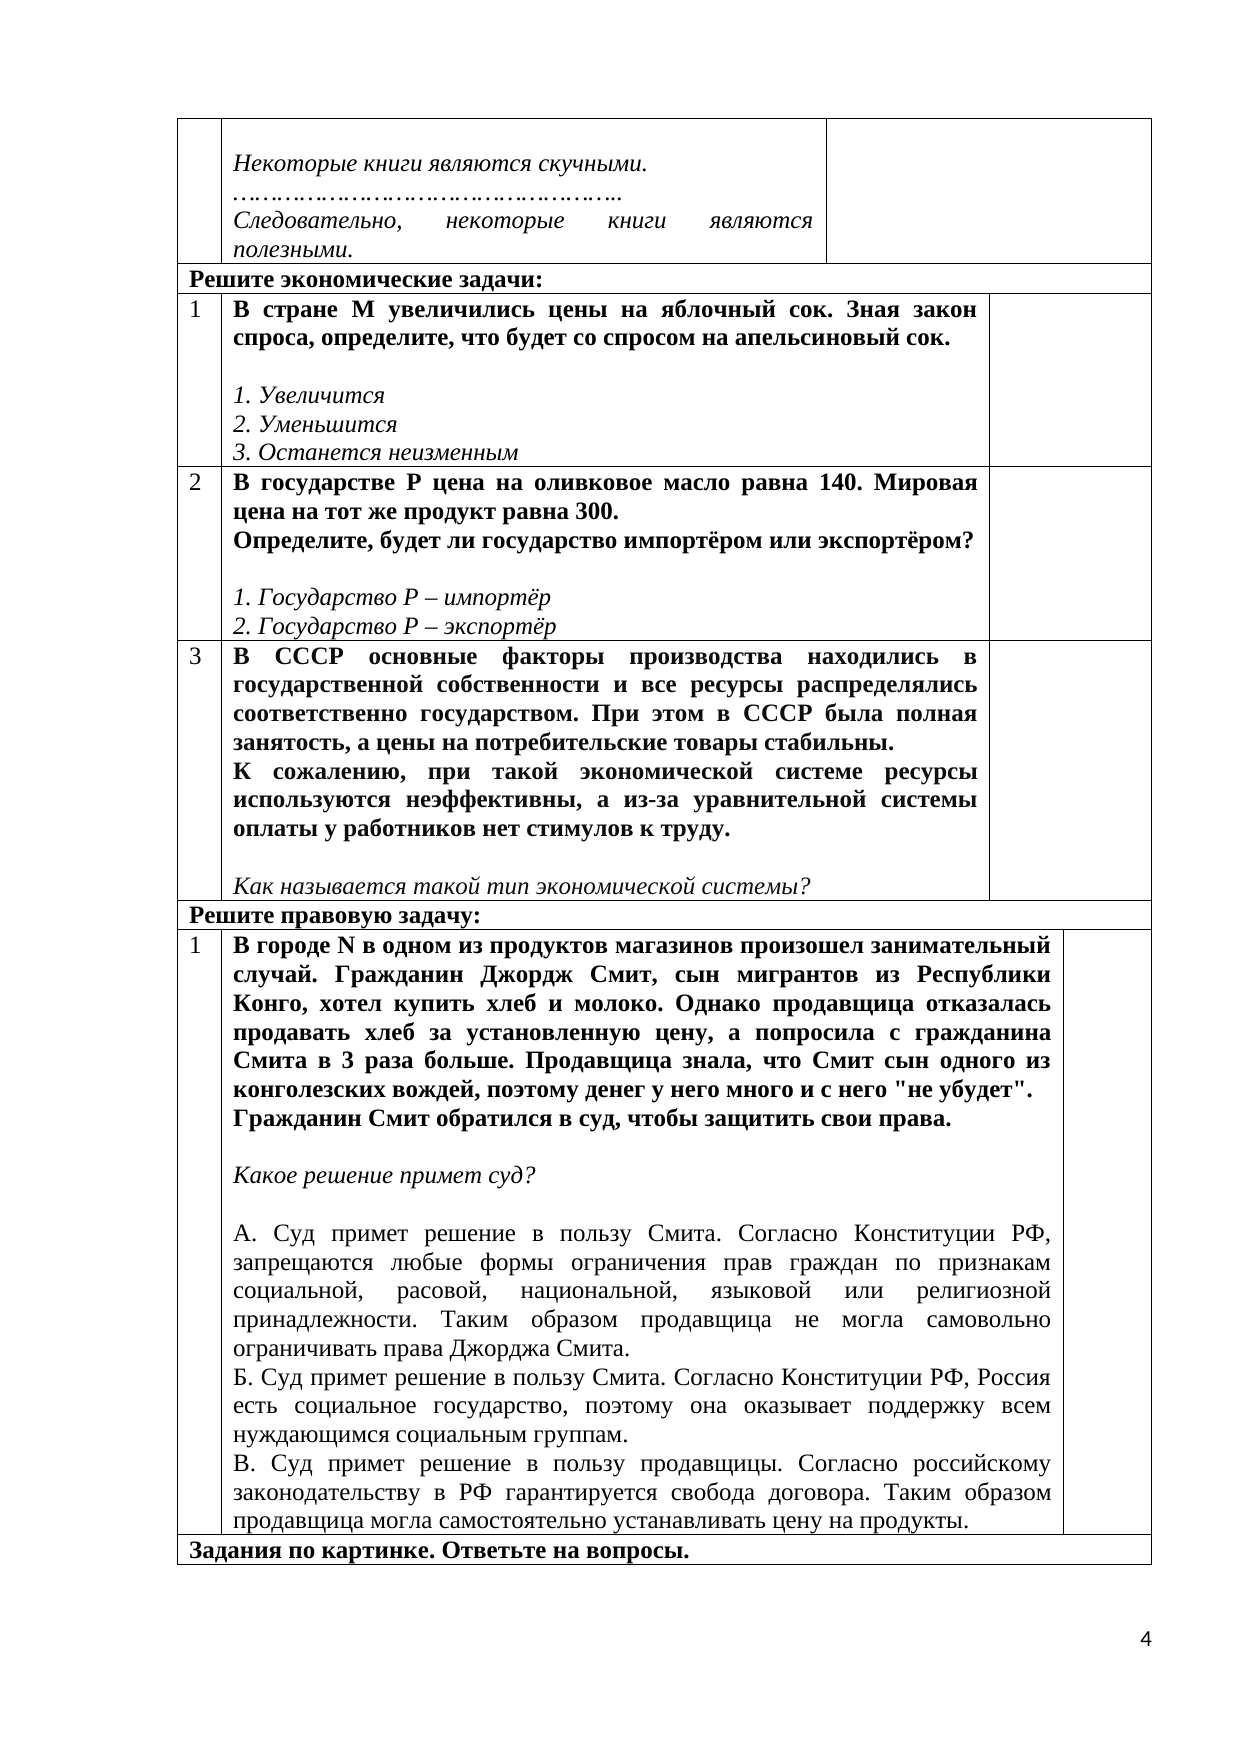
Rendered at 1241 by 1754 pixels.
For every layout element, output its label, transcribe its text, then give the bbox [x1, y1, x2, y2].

table_cell Решите экономические задачи: [178, 264, 1151, 293]
table_cell 2 [178, 467, 221, 640]
table_cell [990, 467, 1151, 640]
table_cell 3 [178, 641, 221, 899]
table_cell В СССР основные факторы производства находились в государственной собственности и все ресурсы распределялись соответственно государством. При этом в СССР была полная занятость, а цены на потребительские товары стабильны. К сожалению, при такой экономической системе ресурсы используются неэффективны, а из-за уравнительной системы оплаты у работников нет стимулов к труду. Как называется такой тип экономической системы? [222, 641, 989, 899]
table_cell В городе N в одном из продуктов магазинов произошел занимательный случай. Гражданин Джордж Смит, сын мигрантов из Республики Конго, хотел купить хлеб и молоко. Однако продавщица отказалась продавать хлеб за установленную цену, а попросила с гражданина Смита в 3 раза больше. Продавщица знала, что Смит сын одного из конголезских вождей, поэтому денег у него много и с него "не убудет". Гражданин Смит обратился в суд, чтобы защитить свои права. Какое решение примет суд? А. Суд примет решение в пользу Смита. Согласно Конституции РФ, запрещаются любые формы ограничения прав граждан по признакам социальной, расовой, национальной, языковой или религиозной принадлежности. Таким образом продавщица не могла самовольно ограничивать права Джорджа Смита. Б. Суд примет решение в пользу Смита. Согласно Конституции РФ, Россия есть социальное государство, поэтому она оказывает поддержку всем нуждающимся социальным группам. В. Суд примет решение в пользу продавщицы. Согласно российскому законодательству в РФ гарантируется свобода договора. Таким образом продавщица могла самостоятельно устанавливать цену на продукты. [222, 930, 1063, 1534]
table_cell 1 [178, 930, 221, 1534]
table_cell Решите правовую задачу: [178, 901, 1151, 929]
table_cell [990, 294, 1151, 466]
table_cell Задания по картинке. Ответьте на вопросы. [178, 1535, 1151, 1564]
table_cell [222, 119, 826, 263]
table_cell В государстве P цена на оливковое масло равна 140. Мировая цена на тот же продукт равна 300. Определите, будет ли государство импортёром или экспортёром? 1. Государство P – импортёр 2. Государство P – экспортёр [222, 467, 989, 640]
table_cell 1 [178, 294, 221, 466]
table_cell [990, 641, 1151, 899]
table_cell [827, 119, 1151, 263]
table_cell 2 [178, 119, 221, 263]
table_cell В стране M увеличились цены на яблочный сок. Зная закон спроса, определите, что будет со спросом на апельсиновый сок. 1. Увеличится 2. Уменьшится 3. Останется неизменным [222, 294, 989, 466]
table_cell [1064, 930, 1151, 1534]
